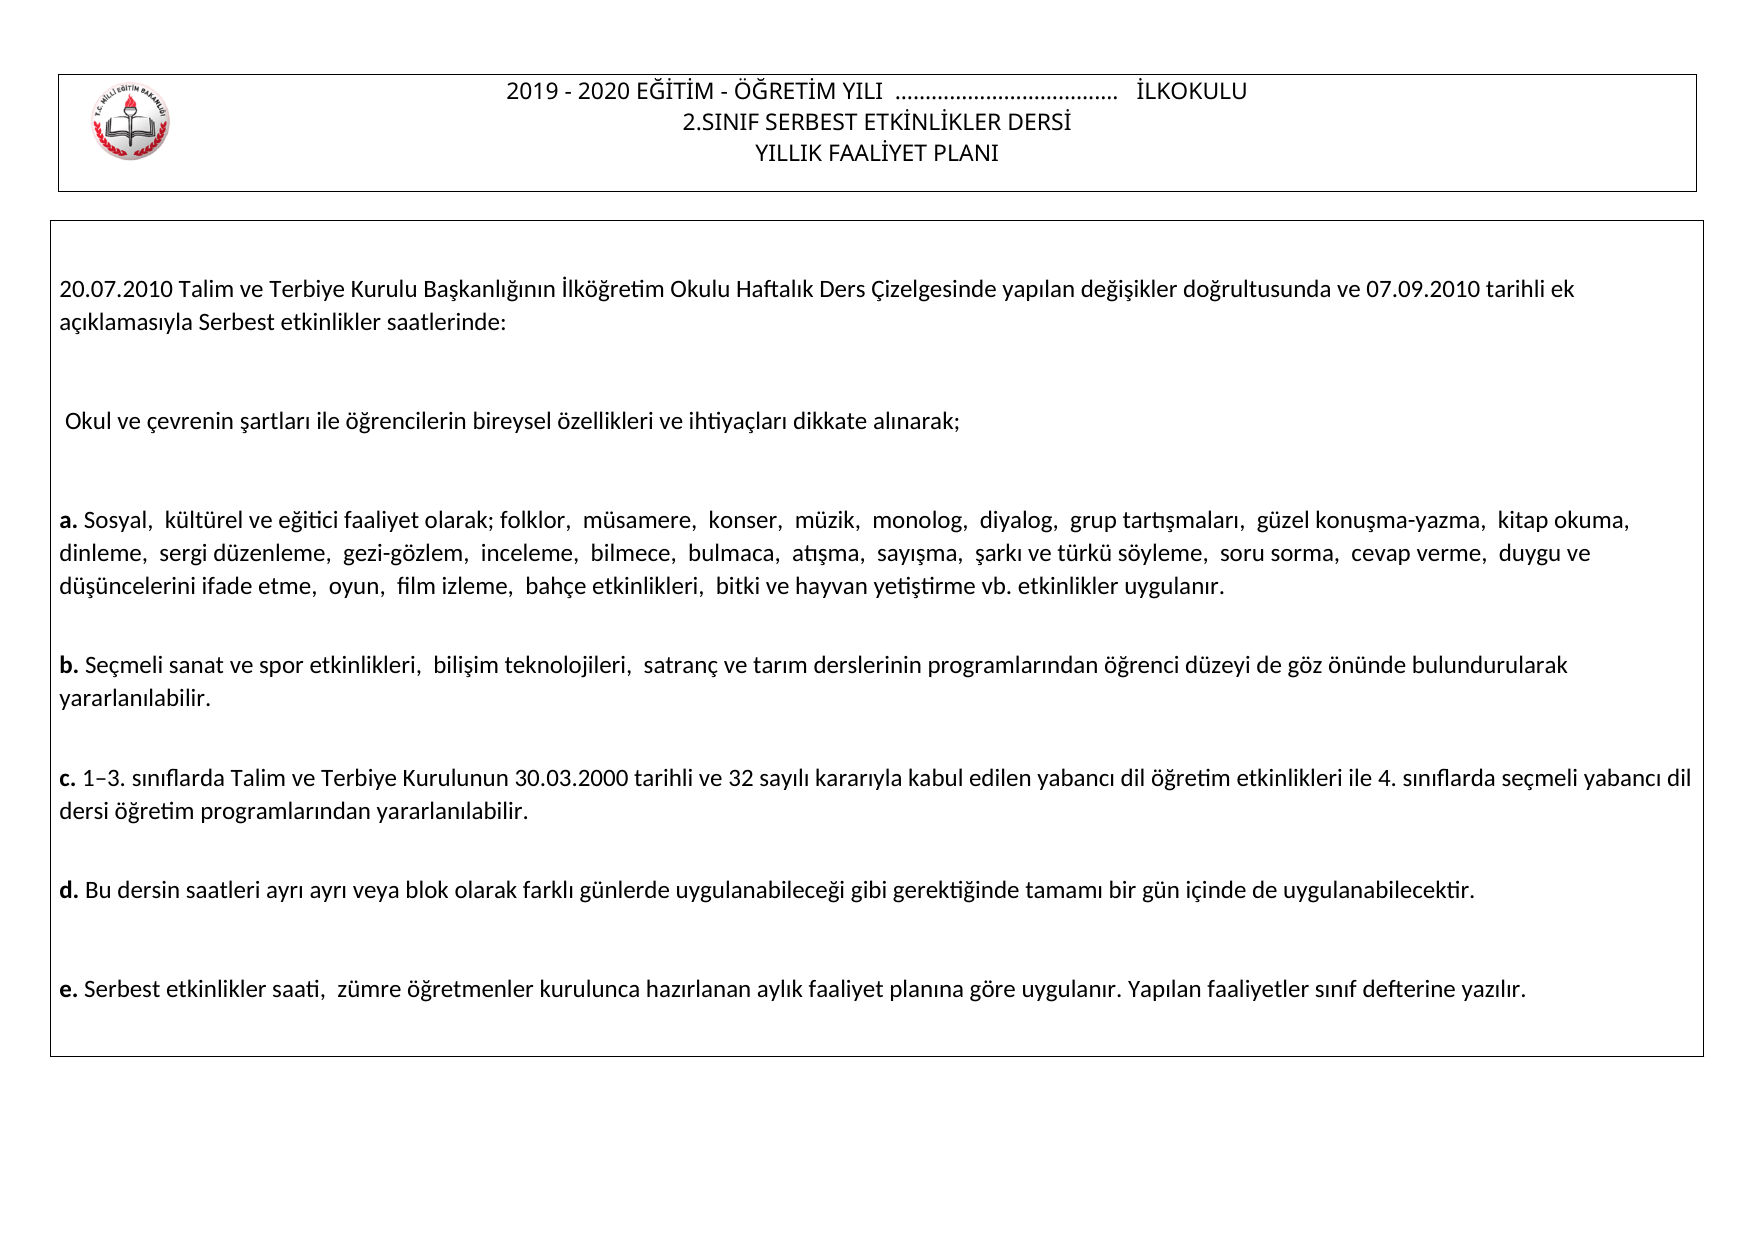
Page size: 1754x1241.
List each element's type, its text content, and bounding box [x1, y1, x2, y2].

text b. Seçmeli sanat ve spor etkinlikleri, bilişim teknolojileri, satranç ve tarım derslerinin programlarından öğrenci düzeyi de göz önünde bulundurularak yararlanılabilir. [51, 646, 1703, 743]
text 20.07.2010 Talim ve Terbiye Kurulu Başkanlığının İlköğretim Okulu Haftalık Ders Çizelgesinde yapılan değişikler doğrultusunda ve 07.09.2010 tarihli ek açıklamasıyla Serbest etkinlikler saatlerinde: [51, 269, 1703, 336]
text Okul ve çevrenin şartları ile öğrencilerin bireysel özellikleri ve ihtiyaçları dikkate alınarak; [51, 402, 1703, 435]
text c. 1–3. sınıflarda Talim ve Terbiye Kurulunun 30.03.2000 tarihli ve 32 sayılı kararıyla kabul edilen yabancı dil öğretim etkinlikleri ile 4. sınıflarda seçmeli yabancı dil dersi öğretim programlarından yararlanılabilir. [51, 759, 1703, 856]
text e. Serbest etkinlikler saati, zümre öğretmenler kurulunca hazırlanan aylık faaliyet planına göre uygulanır. Yapılan faaliyetler sınıf defterine yazılır. [51, 970, 1703, 1004]
picture [85, 77, 175, 167]
text d. Bu dersin saatleri ayrı ayrı veya blok olarak farklı günlerde uygulanabileceği gibi gerektiğinde tamamı bir gün içinde de uygulanabilecektir. [51, 871, 1703, 905]
text a. Sosyal, kültürel ve eğitici faaliyet olarak; folklor, müsamere, konser, müzik, monolog, diyalog, grup tartışmaları, güzel konuşma-yazma, kitap okuma, dinleme, sergi düzenleme, gezi-gözlem, inceleme, bilmece, bulmaca, atışma, sayışma, şarkı ve türkü söyleme, soru sorma, cevap verme, duygu ve düşüncelerini ifade etme, oyun, film izleme, bahçe etkinlikleri, bitki ve hayvan yetiştirme vb. etkinlikler uygulanır. [51, 501, 1703, 631]
